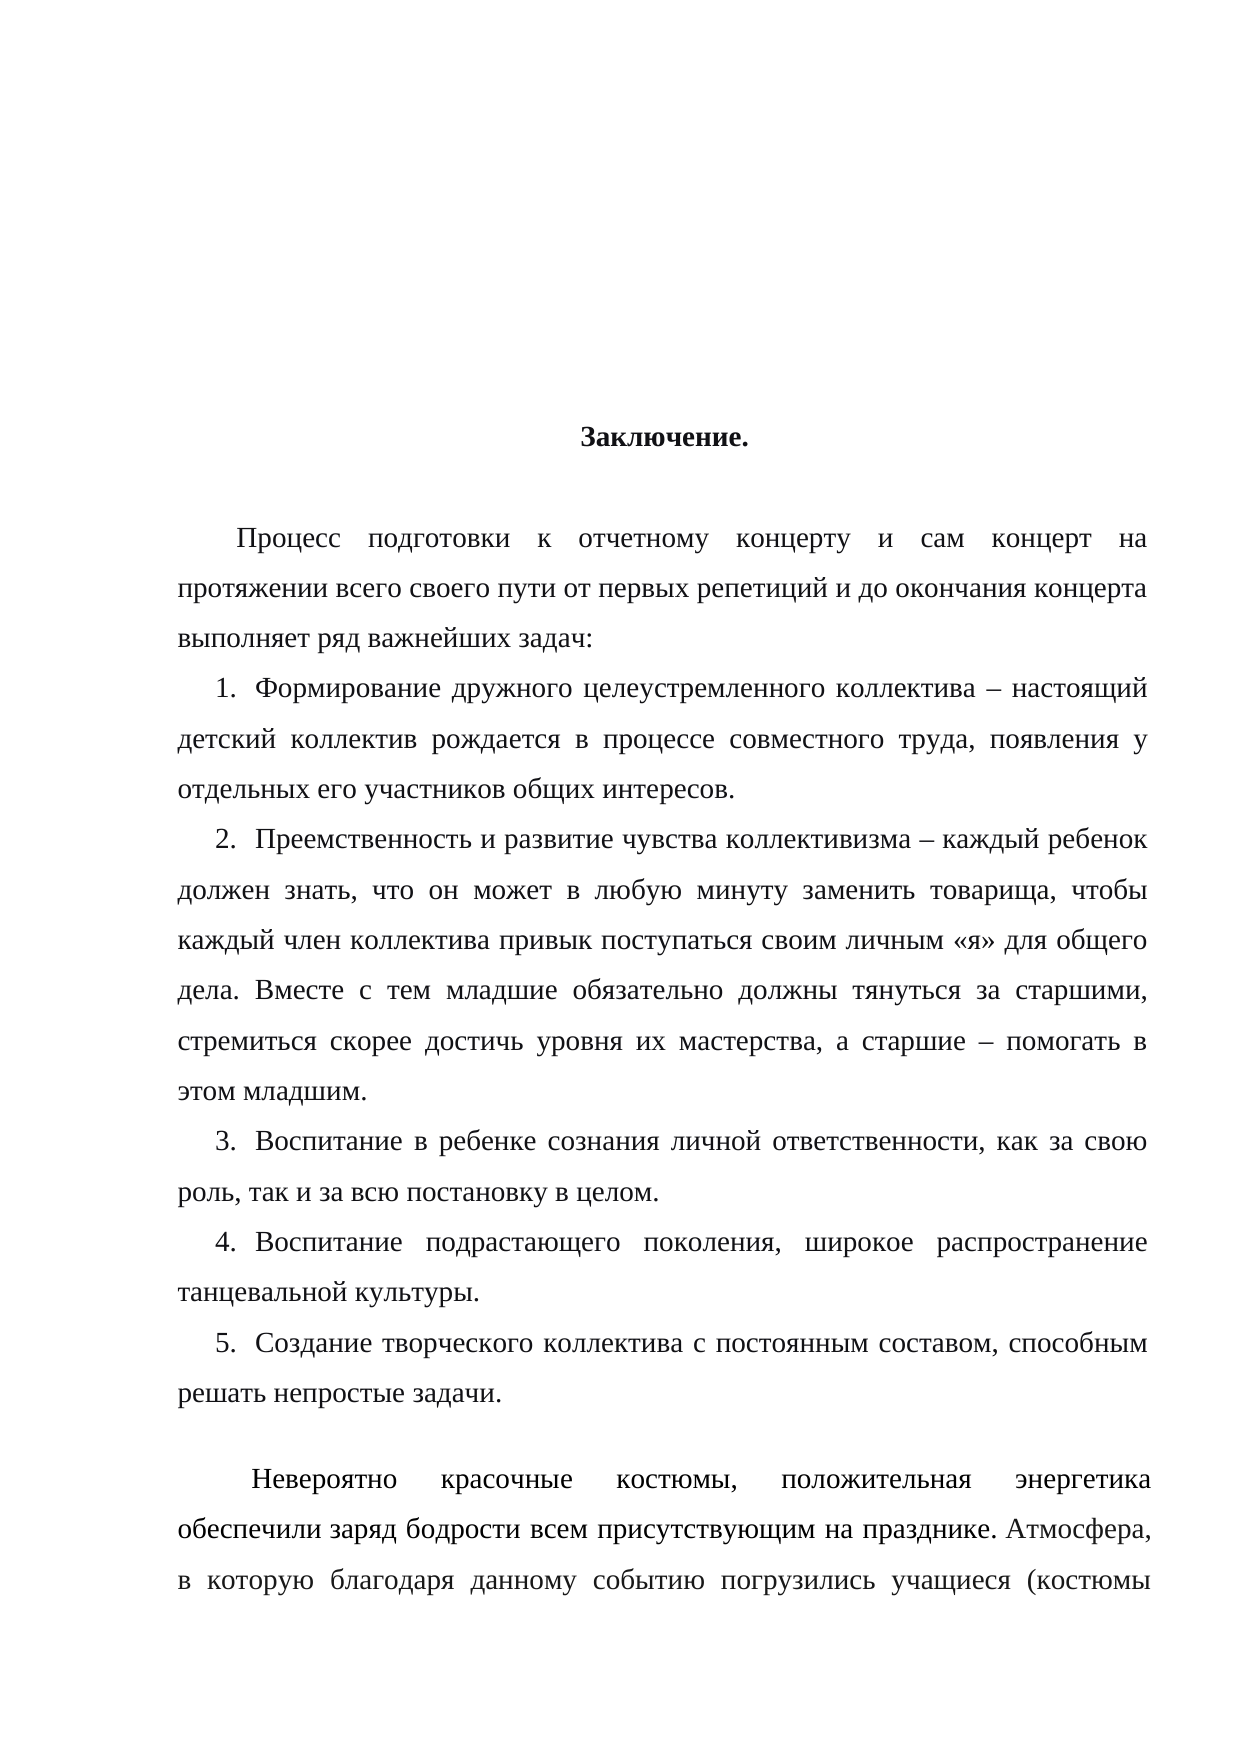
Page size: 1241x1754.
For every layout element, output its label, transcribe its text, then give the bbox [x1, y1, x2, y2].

text 4. Воспитание подрастающего поколения, широкое распространение танцевальной культуры. [177, 1224, 1148, 1308]
text Заключение. [177, 419, 1152, 453]
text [177, 1461, 1152, 1596]
text Процесс подготовки к отчетному концерту и сам концерт на протяжении всего своего пути от первых репетиций и до окончания концерта выполняет ряд важнейших задач: [177, 520, 1148, 654]
text 2. Преемственность и развитие чувства коллективизма – каждый ребенок должен знать, что он может в любую минуту заменить товарища, чтобы каждый член коллектива привык поступаться своим личным «я» для общего дела. Вместе с тем младшие обязательно должны тянуться за старшими, стремиться скорее достичь уровня их мастерства, а старшие – помогать в этом младшим. [177, 822, 1148, 1107]
text 3. Воспитание в ребенке сознания личной ответственности, как за свою роль, так и за всю постановку в целом. [177, 1123, 1148, 1207]
text 5. Создание творческого коллектива с постоянным составом, способным решать непростые задачи. [177, 1325, 1148, 1408]
text 1. Формирование дружного целеустремленного коллектива – настоящий детский коллектив рождается в процессе совместного труда, появления у отдельных его участников общих интересов. [177, 671, 1148, 805]
